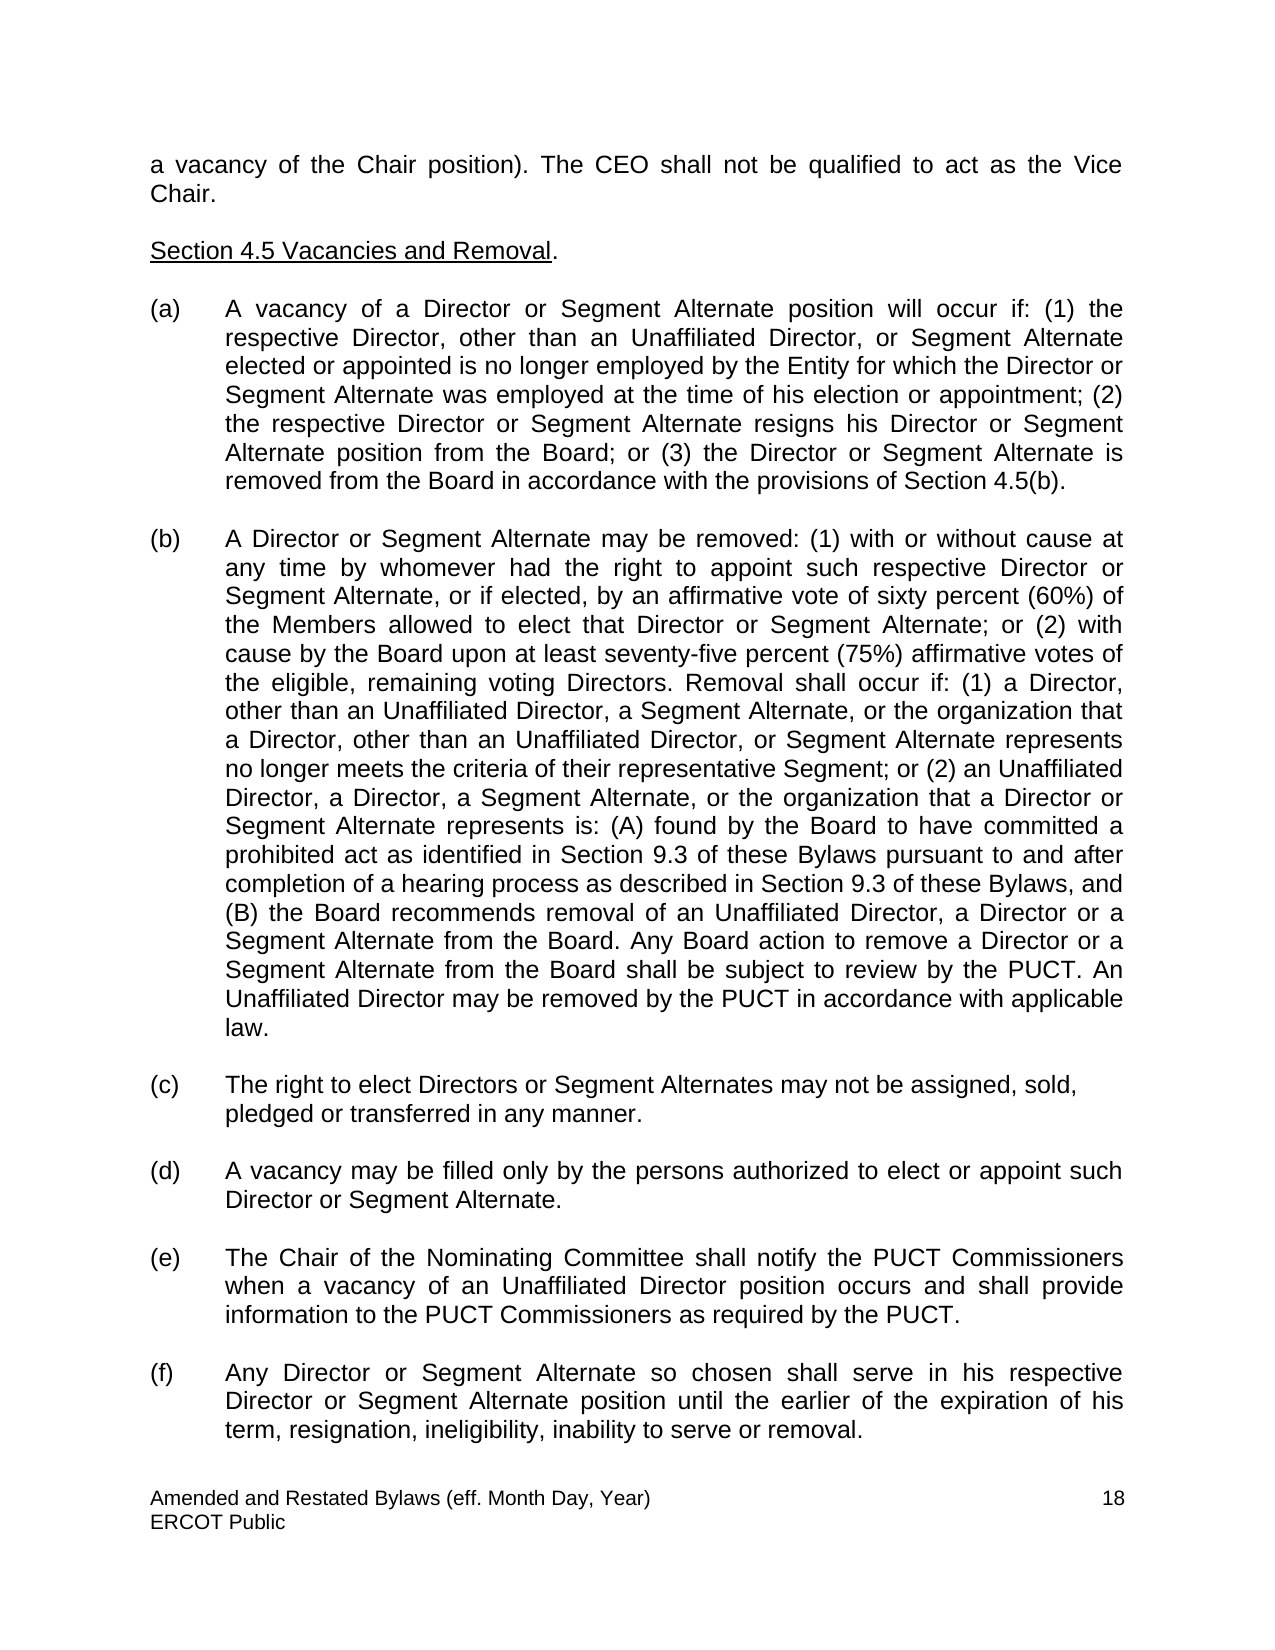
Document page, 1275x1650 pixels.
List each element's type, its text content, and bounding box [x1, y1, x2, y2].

list A vacancy may be filled only by the persons authorized to elect or appoint such Director or Segment Alternate. [150, 1156, 1125, 1214]
list The Chair of the Nominating Committee shall notify the PUCT Commissioners when a vacancy of an Unaffiliated Director position occurs and shall provide information to the PUCT Commissioners as required by the PUCT. [150, 1242, 1125, 1329]
list A Director or Segment Alternate may be removed: (1) with or without cause at any time by whomever had the right to appoint such respective Director or Segment Alternate, or if elected, by an affirmative vote of sixty percent (60%) of the Members allowed to elect that Director or Segment Alternate; or (2) with cause by the Board upon at least seventy-five percent (75%) affirmative votes of the eligible, remaining voting Directors. Removal shall occur if: (1) a Director, other than an Unaffiliated Director, a Segment Alternate, or the organization that a Director, other than an Unaffiliated Director, or Segment Alternate represents no longer meets the criteria of their representative Segment; or (2) an Unaffiliated Director, a Director, a Segment Alternate, or the organization that a Director or Segment Alternate represents is: (A) found by the Board to have committed a prohibited act as identified in Section 9.3 of these Bylaws pursuant to and after completion of a hearing process as described in Section 9.3 of these Bylaws, and (B) the Board recommends removal of an Unaffiliated Director, a Director or a Segment Alternate from the Board. Any Board action to remove a Director or a Segment Alternate from the Board shall be subject to review by the PUCT. An Unaffiliated Director may be removed by the PUCT in accordance with applicable law. [150, 524, 1125, 1041]
list The right to elect Directors or Segment Alternates may not be assigned, sold, pledged or transferred in any manner. [150, 1070, 1125, 1127]
list A vacancy of a Director or Segment Alternate position will occur if: (1) the respective Director, other than an Unaffiliated Director, or Segment Alternate elected or appointed is no longer employed by the Entity for which the Director or Segment Alternate was employed at the time of his election or appointment; (2) the respective Director or Segment Alternate resigns his Director or Segment Alternate position from the Board; or (3) the Director or Segment Alternate is removed from the Board in accordance with the provisions of Section 4.5(b). [150, 294, 1125, 495]
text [150, 150, 1125, 207]
text Section 4.5 Vacancies and Removal. [150, 236, 1125, 265]
list Any Director or Segment Alternate so chosen shall serve in his respective Director or Segment Alternate position until the earlier of the expiration of his term, resignation, ineligibility, inability to serve or removal. [150, 1357, 1125, 1444]
